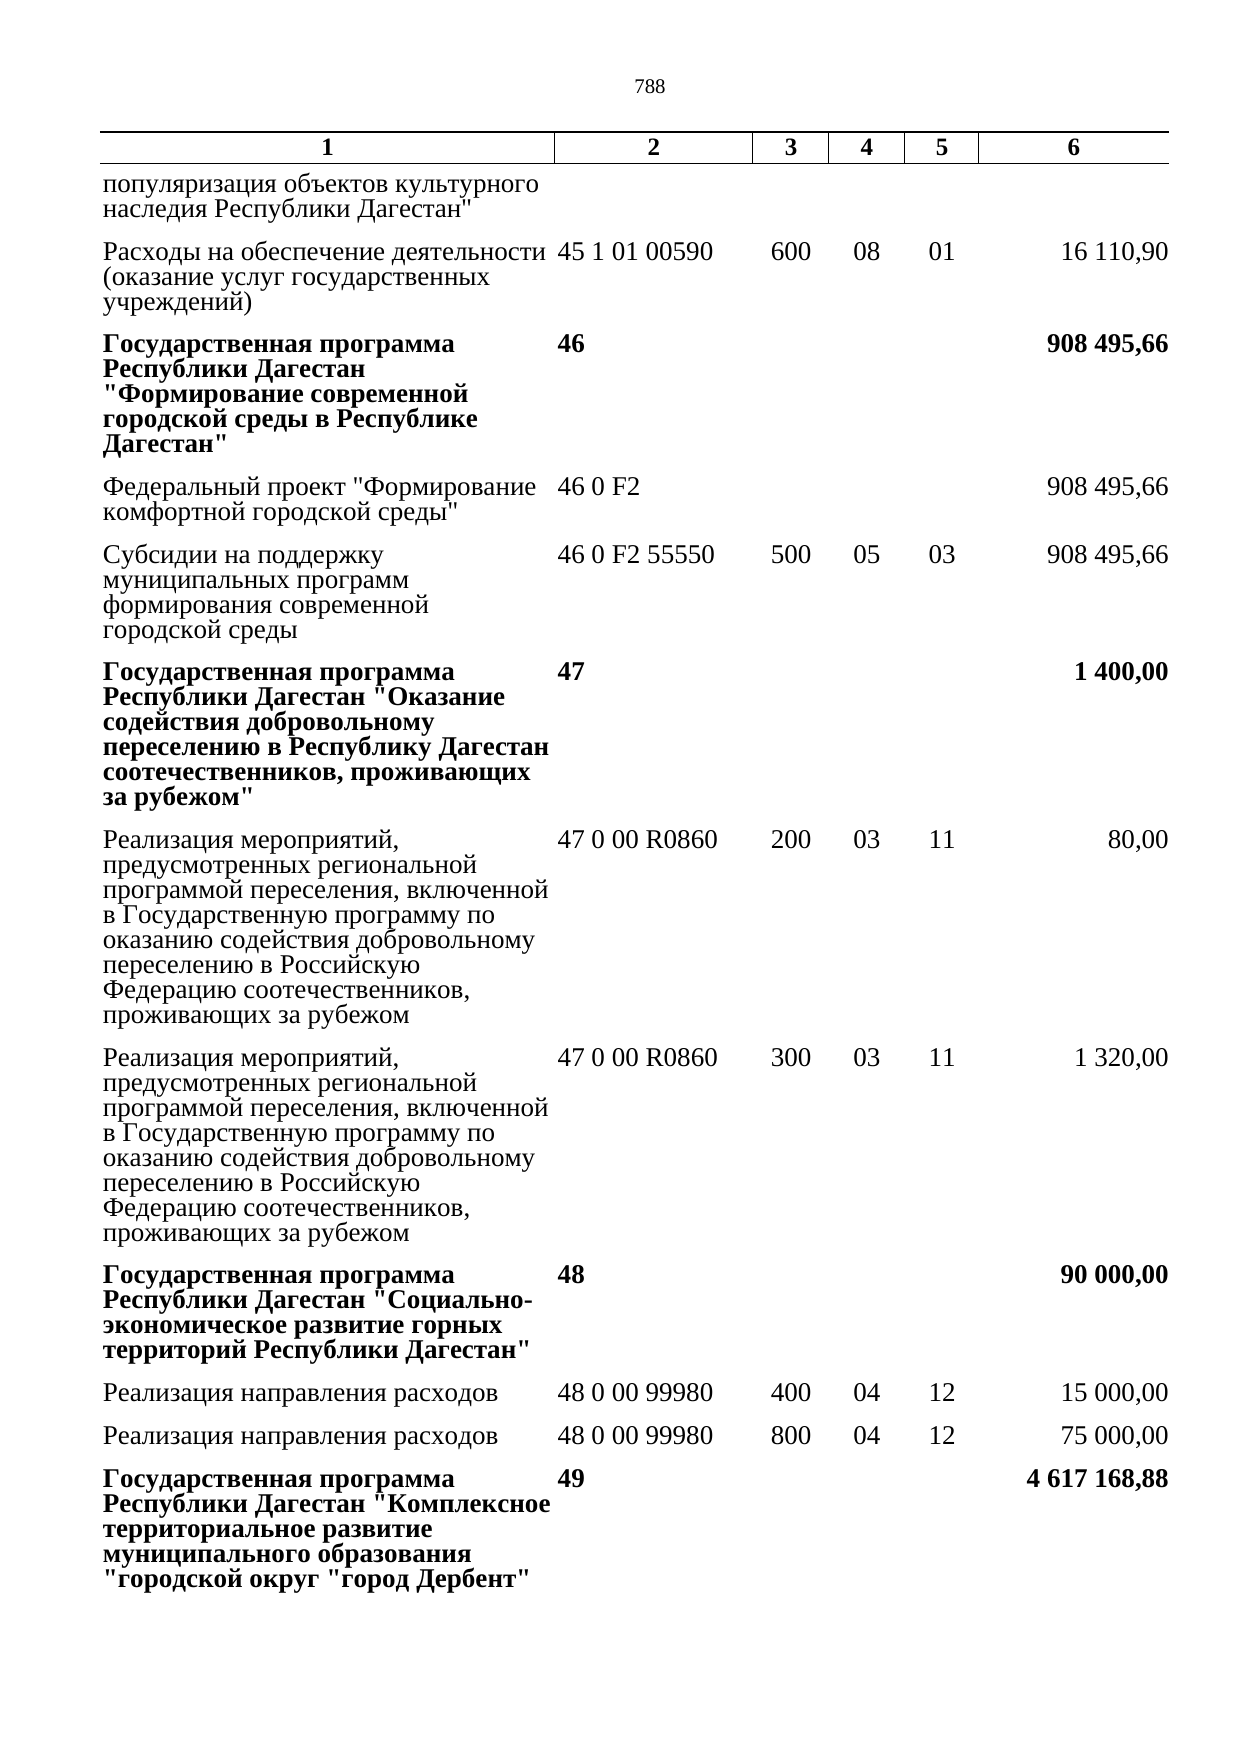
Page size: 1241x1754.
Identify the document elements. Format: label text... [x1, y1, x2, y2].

table_header 2 [555, 133, 752, 163]
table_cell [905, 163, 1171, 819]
table_header 5 [905, 133, 978, 163]
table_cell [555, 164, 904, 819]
table_header 3 [753, 133, 828, 163]
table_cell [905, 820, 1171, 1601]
table_header 6 [979, 133, 1168, 163]
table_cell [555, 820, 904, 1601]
table_header 1 [100, 133, 554, 163]
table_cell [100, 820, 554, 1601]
table_header 4 [829, 133, 904, 163]
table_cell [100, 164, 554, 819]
